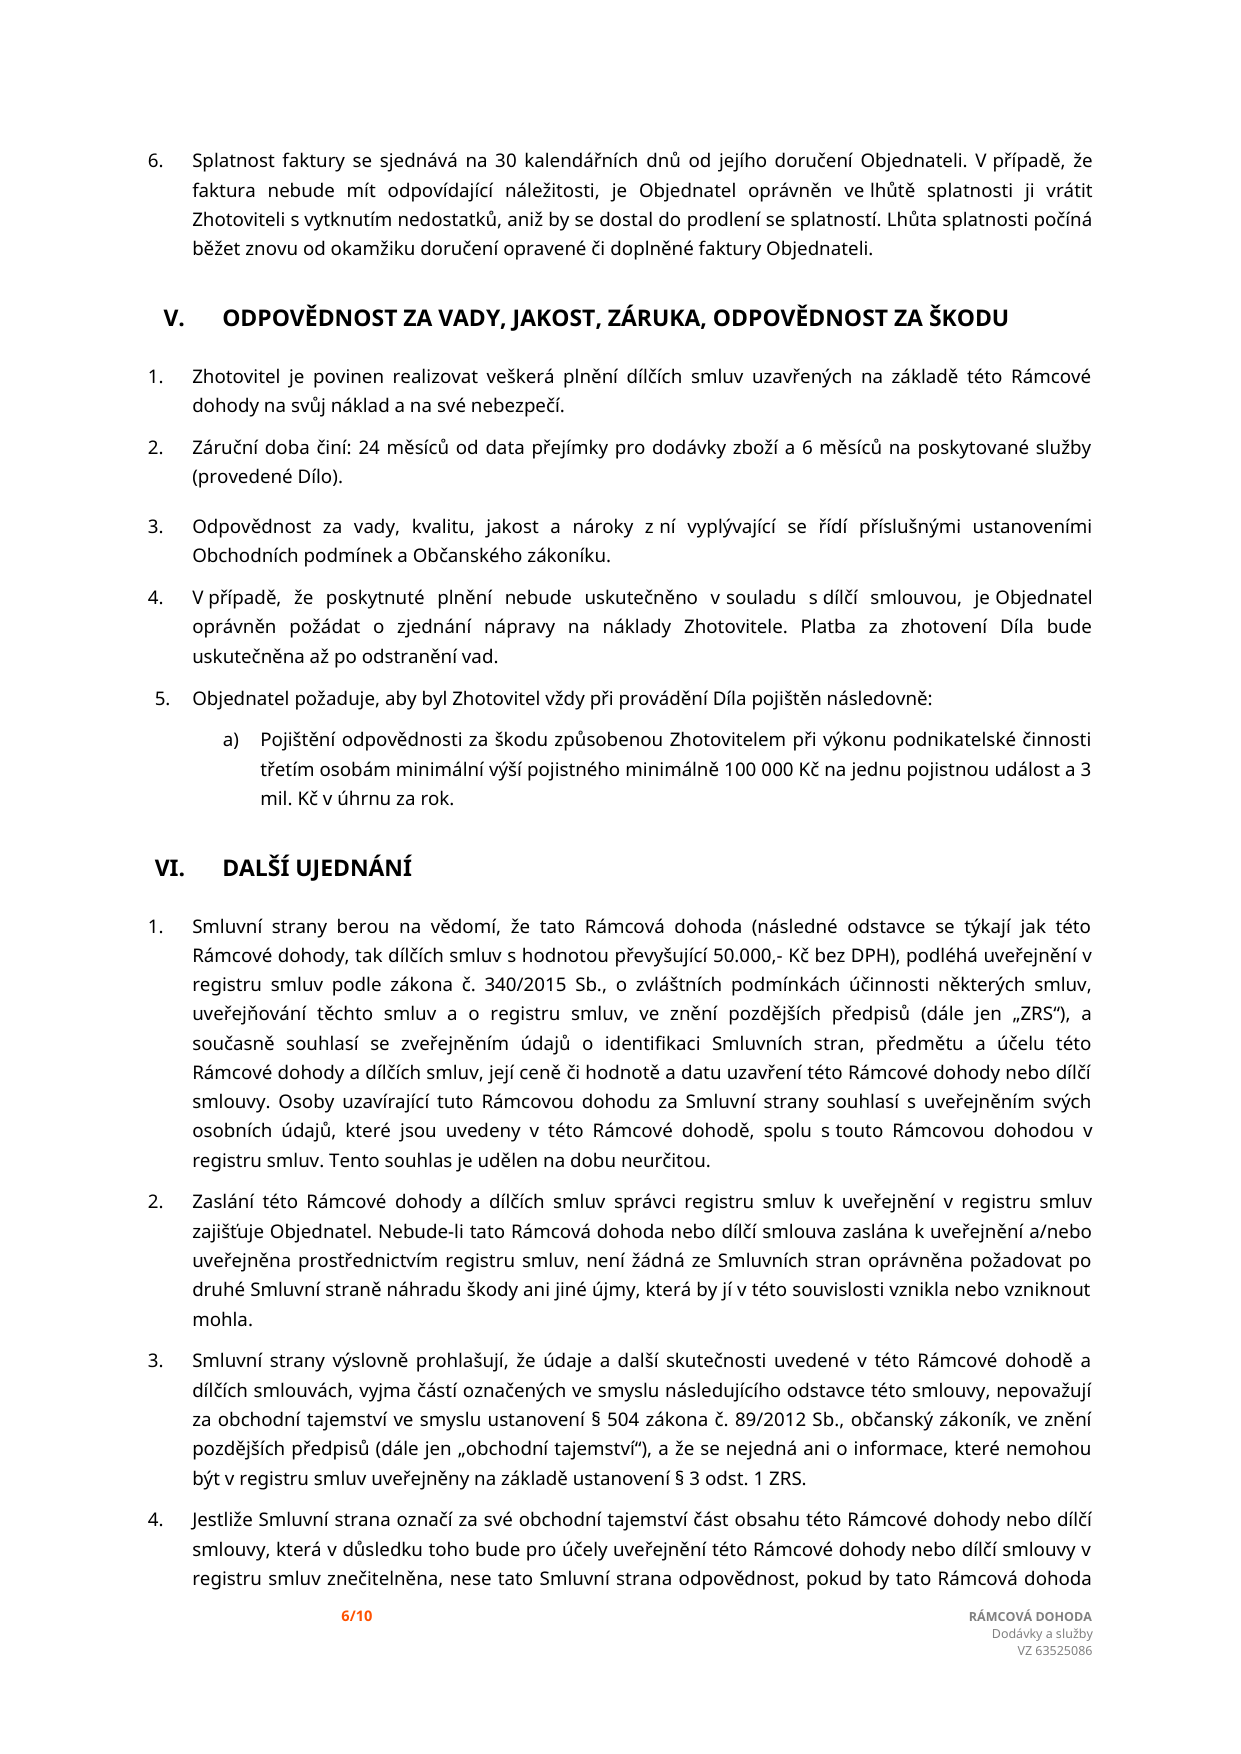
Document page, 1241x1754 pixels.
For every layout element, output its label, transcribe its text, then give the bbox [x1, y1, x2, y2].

list Záruční doba činí: 24 měsíců od data přejímky pro dodávky zboží a 6 měsíců na poskytované služby (provedené Dílo). [148, 434, 1093, 489]
list V případě, že poskytnuté plnění nebude uskutečněno v souladu s dílčí smlouvou, je Objednatel oprávněn požádat o zjednání nápravy na náklady Zhotovitele. Platba za zhotovení Díla bude uskutečněna až po odstranění vad. [148, 584, 1093, 669]
list Smluvní strany berou na vědomí, že tato Rámcová dohoda (následné odstavce se týkají jak této Rámcové dohody, tak dílčích smluv s hodnotou převyšující 50.000,- Kč bez DPH), podléhá uveřejnění v registru smluv podle zákona č. 340/2015 Sb., o zvláštních podmínkách účinnosti některých smluv, uveřejňování těchto smluv a o registru smluv, ve znění pozdějších předpisů (dále jen „ZRS“), a současně souhlasí se zveřejněním údajů o identifikaci Smluvních stran, předmětu a účelu této Rámcové dohody a dílčích smluv, její ceně či hodnotě a datu uzavření této Rámcové dohody nebo dílčí smlouvy. Osoby uzavírající tuto Rámcovou dohodu za Smluvní strany souhlasí s uveřejněním svých osobních údajů, které jsou uvedeny v této Rámcové dohodě, spolu s touto Rámcovou dohodou v registru smluv. Tento souhlas je udělen na dobu neurčitou. [148, 913, 1093, 1173]
list DALŠÍ UJEDNÁNÍ [185, 852, 1093, 883]
list Objednatel požaduje, aby byl Zhotovitel vždy při provádění Díla pojištěn následovně: [154, 685, 1093, 710]
list Zhotovitel je povinen realizovat veškerá plnění dílčích smluv uzavřených na základě této Rámcové dohody na svůj náklad a na své nebezpečí. [148, 363, 1093, 418]
list Pojištění odpovědnosti za škodu způsobenou Zhotovitelem při výkonu podnikatelské činnosti třetím osobám minimální výší pojistného minimálně 100 000 Kč na jednu pojistnou událost a 3 mil. Kč v úhrnu za rok. [223, 727, 1093, 811]
list Odpovědnost za vady, kvalitu, jakost a nároky z ní vyplývající se řídí příslušnými ustanoveními Obchodních podmínek a Občanského zákoníku. [148, 513, 1093, 568]
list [148, 1507, 1093, 1591]
list Smluvní strany výslovně prohlašují, že údaje a další skutečnosti uvedené v této Rámcové dohodě a dílčích smlouvách, vyjma částí označených ve smyslu následujícího odstavce této smlouvy, nepovažují za obchodní tajemství ve smyslu ustanovení § 504 zákona č. 89/2012 Sb., občanský zákoník, ve znění pozdějších předpisů (dále jen „obchodní tajemství“), a že se nejedná ani o informace, které nemohou být v registru smluv uveřejněny na základě ustanovení § 3 odst. 1 ZRS. [148, 1348, 1093, 1490]
list Zaslání této Rámcové dohody a dílčích smluv správci registru smluv k uveřejnění v registru smluv zajišťuje Objednatel. Nebude-li tato Rámcová dohoda nebo dílčí smlouva zaslána k uveřejnění a/nebo uveřejněna prostřednictvím registru smluv, není žádná ze Smluvních stran oprávněna požadovat po druhé Smluvní straně náhradu škody ani jiné újmy, která by jí v této souvislosti vznikla nebo vzniknout mohla. [148, 1189, 1093, 1331]
subtitle Splatnost faktury se sjednává na 30 kalendářních dnů od jejího doručení Objednateli. V případě, že faktura nebude mít odpovídající náležitosti, je Objednatel oprávněn ve lhůtě splatnosti ji vrátit Zhotoviteli s vytknutím nedostatků, aniž by se dostal do prodlení se splatností. Lhůta splatnosti počíná běžet znovu od okamžiku doručení opravené či doplněné faktury Objednateli. [148, 148, 1093, 261]
list ODPOVĚDNOST ZA VADY, JAKOST, ZÁRUKA, ODPOVĚDNOST ZA ŠKODU [185, 302, 1093, 333]
